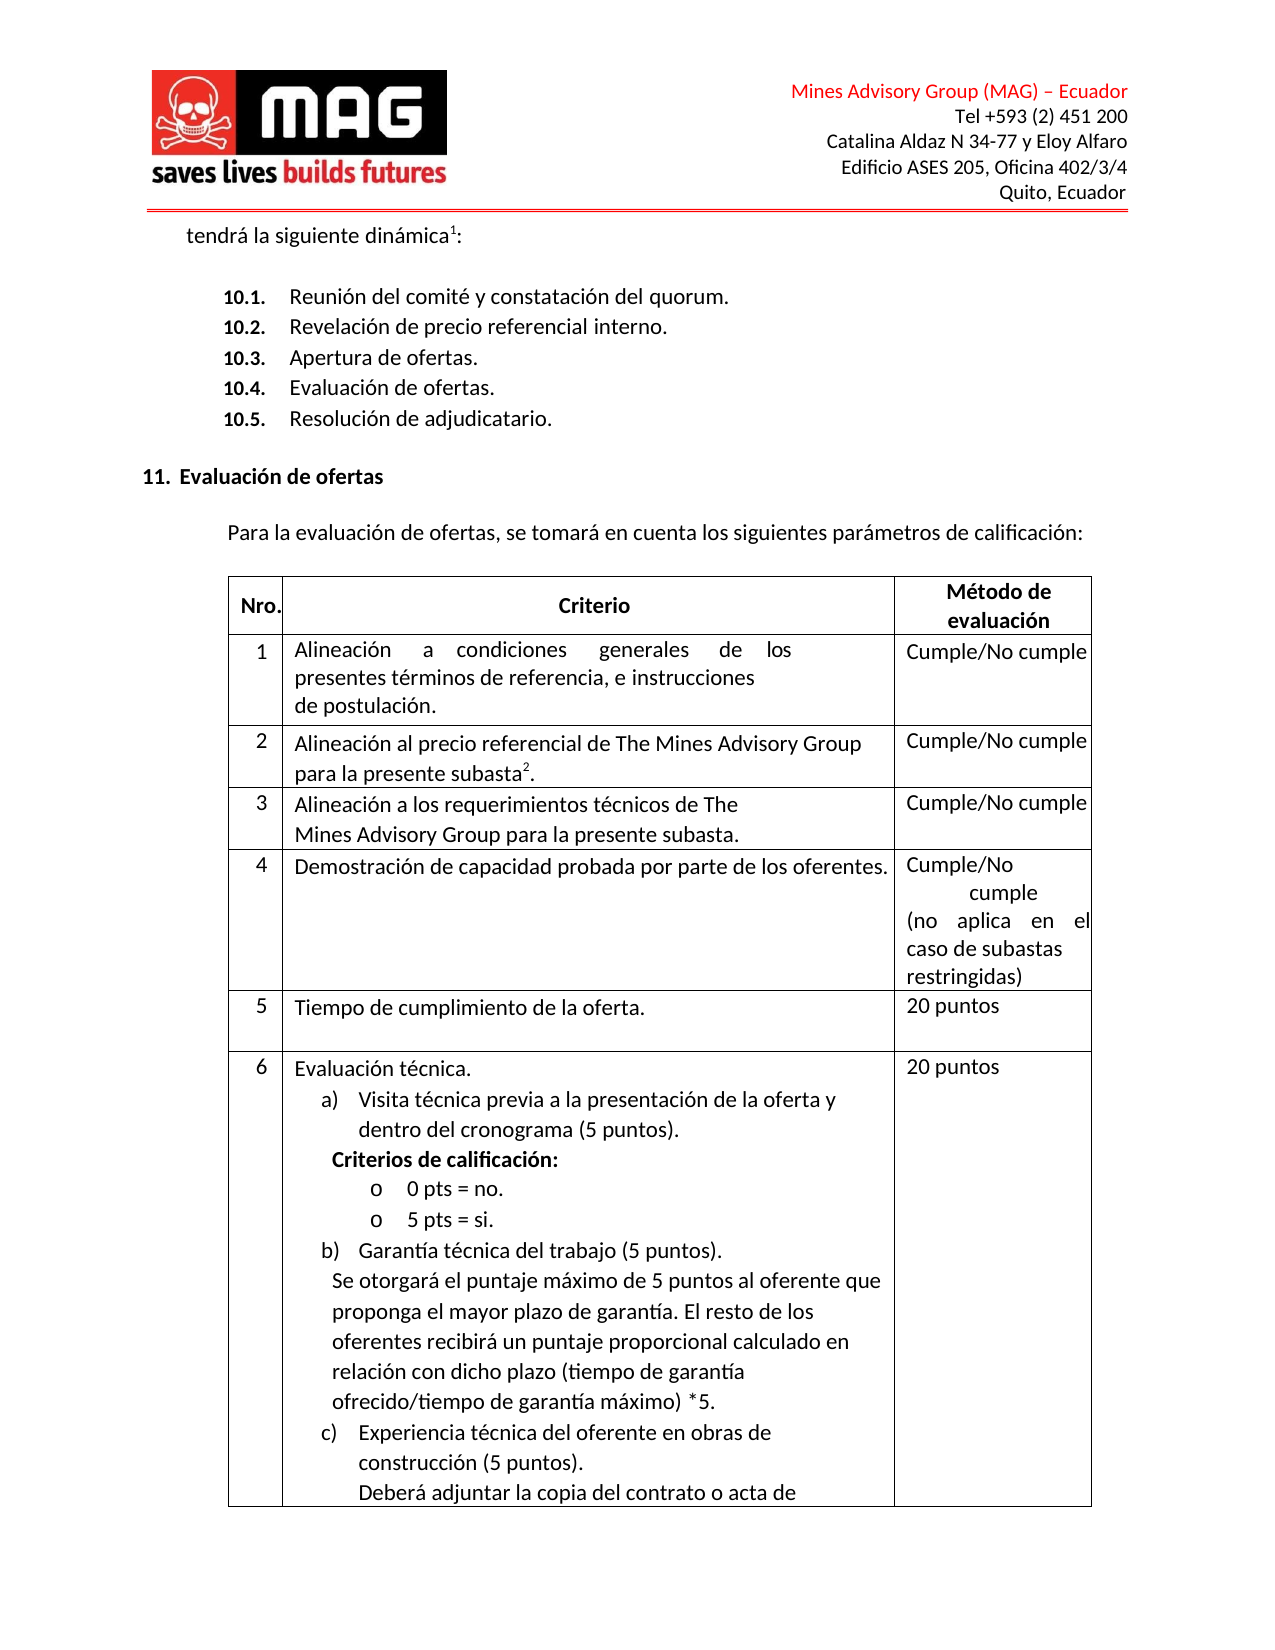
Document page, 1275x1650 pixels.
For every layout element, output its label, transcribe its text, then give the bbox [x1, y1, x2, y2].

list Evaluación de ofertas [142, 462, 1133, 490]
table_header Criterio [283, 577, 894, 634]
table_cell Alineación a los requerimientos técnicos de The Mines Advisory Group para la presente subasta. [283, 788, 894, 848]
table_cell Cumple/No cumple (no aplica en el caso de subastas restringidas) [895, 850, 1091, 990]
list Reunión del comité y constatación del quorum. [217, 282, 1133, 310]
table_header Nro. [229, 577, 282, 634]
text Para la evaluación de ofertas, se tomará en cuenta los siguientes parámetros de calificación: [227, 518, 1118, 546]
table_cell Cumple/No cumple [895, 788, 1091, 848]
table_cell Alineación a condiciones generales de los presentes términos de referencia, e instrucciones de postulación. [283, 635, 894, 725]
table_cell Cumple/No cumple [895, 726, 1091, 787]
table_header Método de evaluación [895, 577, 1091, 634]
table_cell Tiempo de cumplimiento de la oferta. [283, 991, 894, 1051]
table_cell 1 [229, 635, 282, 725]
text La apertura de ofertas será realizada por un comité designado por MAG. La apertura de ofertas tendrá la siguiente dinámica1: [186, 222, 1119, 249]
table_cell 6 [229, 1052, 282, 1506]
picture [151, 70, 447, 186]
list Revelación de precio referencial interno. [217, 312, 1133, 340]
list Resolución de adjudicatario. [217, 404, 1133, 432]
table_cell 20 puntos [895, 1052, 1091, 1506]
table_cell 2 [229, 726, 282, 787]
table_cell 5 [229, 991, 282, 1051]
table_cell 20 puntos [895, 991, 1091, 1051]
table_cell Demostración de capacidad probada por parte de los oferentes. [283, 850, 894, 990]
table_cell Alineación al precio referencial de The Mines Advisory Group para la presente subasta2. [283, 726, 894, 787]
table_cell 3 [229, 788, 282, 848]
table_cell Cumple/No cumple [895, 635, 1091, 725]
list Evaluación de ofertas. [217, 373, 1133, 401]
list Apertura de ofertas. [217, 343, 1133, 371]
table_cell 4 [229, 850, 282, 990]
